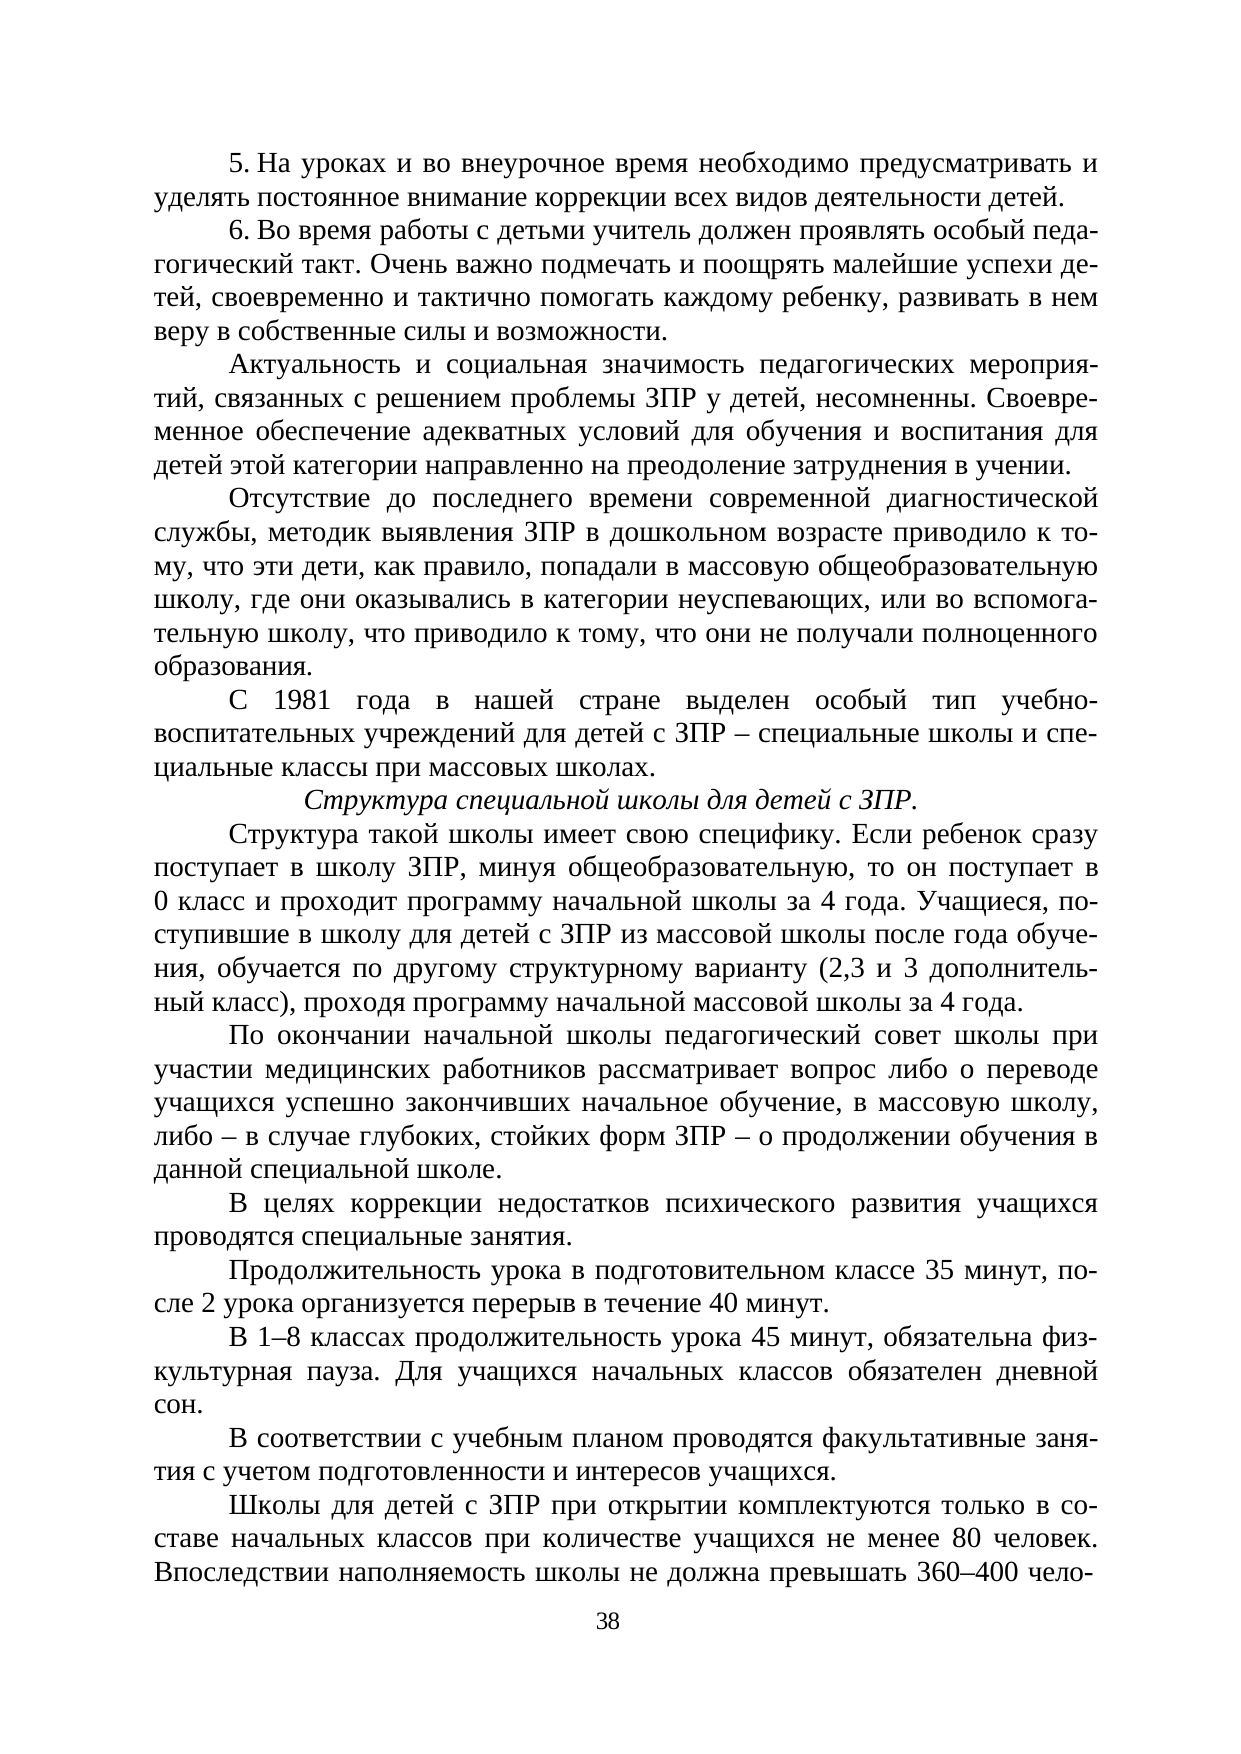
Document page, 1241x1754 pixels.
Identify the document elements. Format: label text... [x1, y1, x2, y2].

text В 1–8 классах продолжительность урока 45 минут, обязательна физ- культурная пауза. Для учащихся начальных классов обязателен дневной сон. [153, 1319, 1099, 1420]
text Структура специальной школы для детей с ЗПР. [228, 782, 1196, 816]
text Школы для детей с ЗПР при открытии комплектуются только в со- ставе начальных классов при количестве учащихся не менее 80 человек. Впоследствии наполняемость школы не должна превышать 360–400 чело- [153, 1487, 1099, 1587]
text Структура такой школы имеет свою специфику. Если ребенок сразу поступает в школу ЗПР, минуя общеобразовательную, то он поступает в 0 класс и проходит программу начальной школы за 4 года. Учащиеся, по- ступившие в школу для детей с ЗПР из массовой школы после года обуче- ния, обучается по другому структурному варианту (2,3 и 3 дополнитель- ный класс), проходя программу начальной массовой школы за 4 года. [153, 816, 1099, 1017]
text С 1981 года в нашей стране выделен особый тип учебно- воспитательных учреждений для детей с ЗПР – специальные школы и спе- циальные классы при массовых школах. [153, 682, 1099, 782]
text Продолжительность урока в подготовительном классе 35 минут, по- сле 2 урока организуется перерыв в течение 40 минут. [153, 1252, 1099, 1319]
list На уроках и во внеурочное время необходимо предусматривать и уделять постоянное внимание коррекции всех видов деятельности детей. [153, 145, 1099, 212]
text Актуальность и социальная значимость педагогических мероприя- тий, связанных с решением проблемы ЗПР у детей, несомненны. Своевре- менное обеспечение адекватных условий для обучения и воспитания для детей этой категории направленно на преодоление затруднения в учении. [153, 346, 1099, 481]
text По окончании начальной школы педагогический совет школы при участии медицинских работников рассматривает вопрос либо о переводе учащихся успешно закончивших начальное обучение, в массовую школу, либо – в случае глубоких, стойких форм ЗПР – о продолжении обучения в данной специальной школе. [153, 1017, 1099, 1185]
list Во время работы с детьми учитель должен проявлять особый педа- гогический такт. Очень важно подмечать и поощрять малейшие успехи де- тей, своевременно и тактично помогать каждому ребенку, развивать в нем веру в собственные силы и возможности. [153, 212, 1099, 346]
text Отсутствие до последнего времени современной диагностической службы, методик выявления ЗПР в дошкольном возрасте приводило к то- му, что эти дети, как правило, попадали в массовую общеобразовательную школу, где они оказывались в категории неуспевающих, или во вспомога- тельную школу, что приводило к тому, что они не получали полноценного образования. [153, 481, 1099, 682]
text В целях коррекции недостатков психического развития учащихся проводятся специальные занятия. [153, 1185, 1099, 1252]
text В соответствии с учебным планом проводятся факультативные заня- тия с учетом подготовленности и интересов учащихся. [153, 1420, 1099, 1487]
